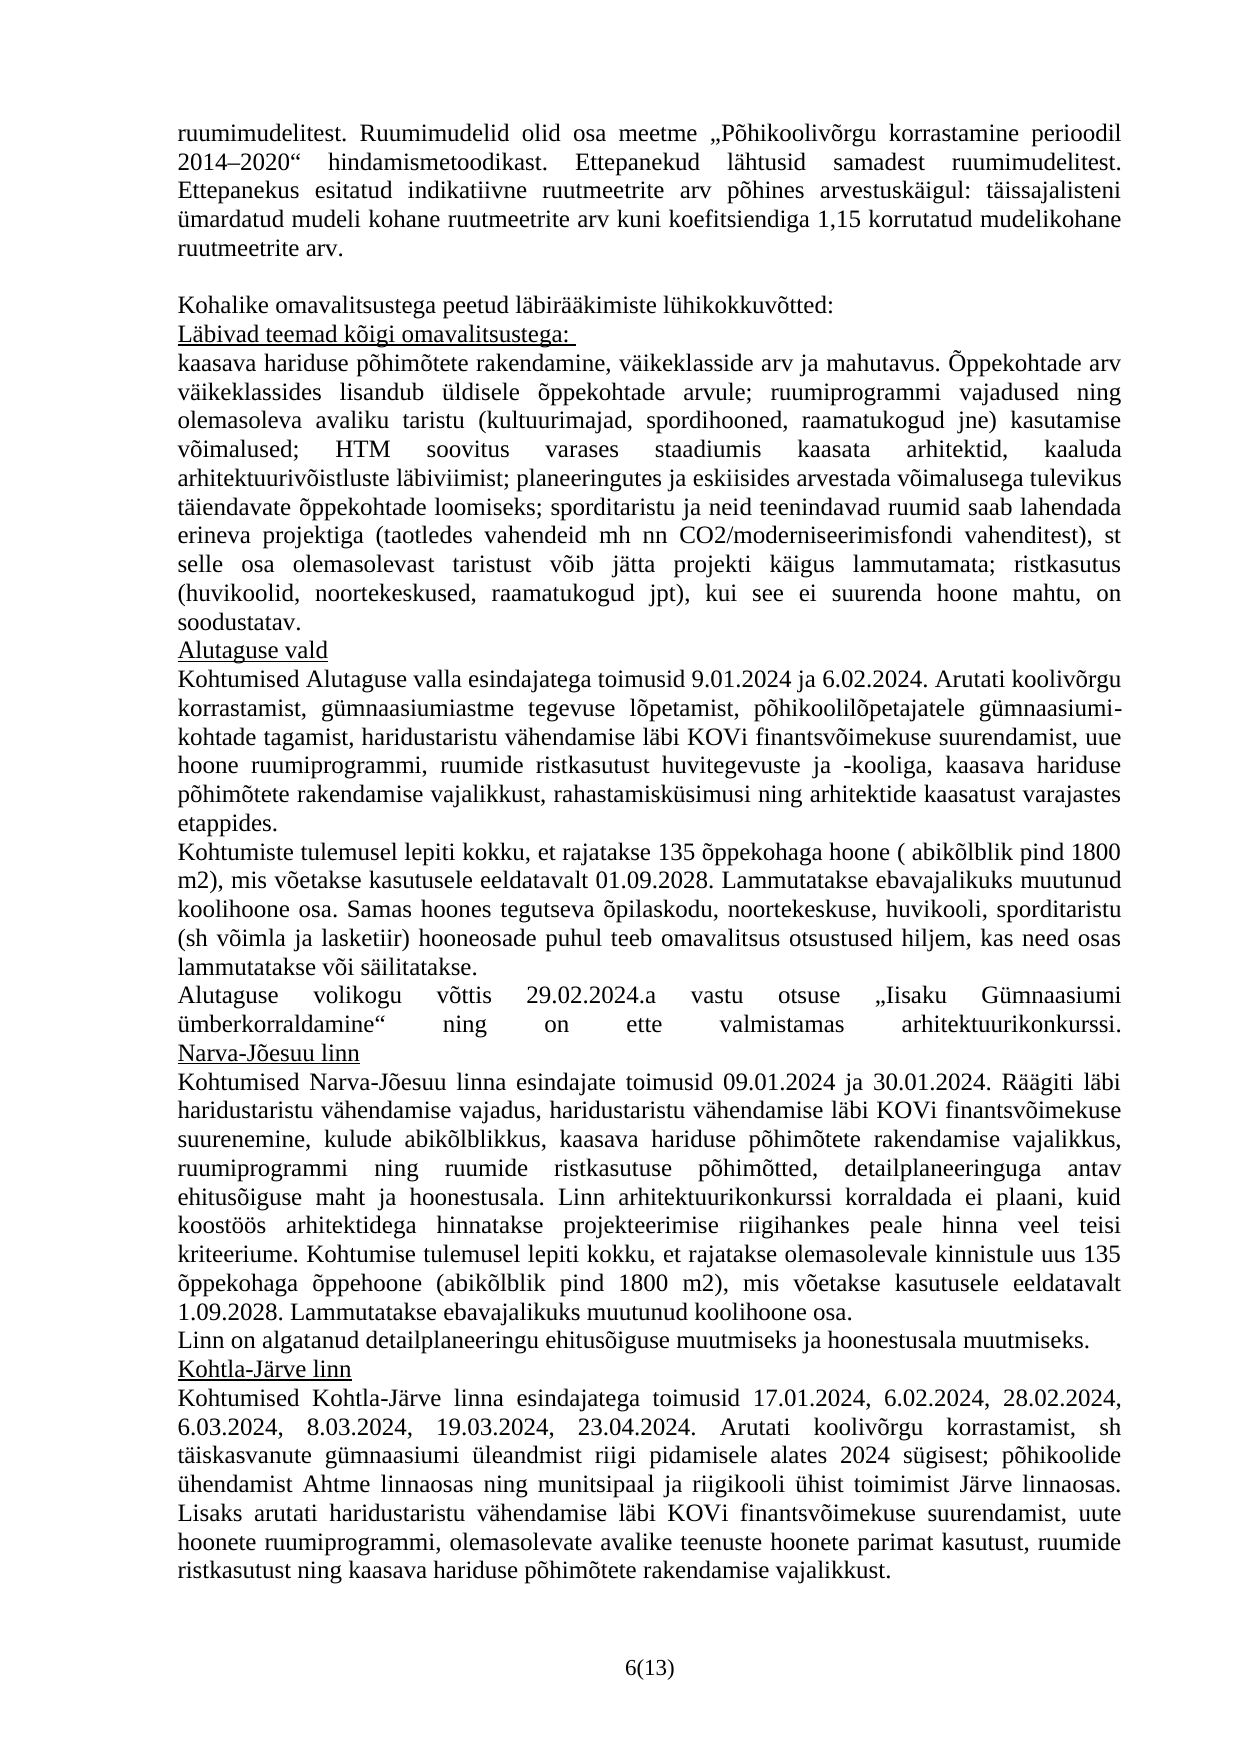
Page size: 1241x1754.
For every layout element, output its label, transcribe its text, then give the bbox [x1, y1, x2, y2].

text Kohtumised Alutaguse valla esindajatega toimusid 9.01.2024 ja 6.02.2024. Arutati koolivõrgu korrastamist, gümnaasiumiastme tegevuse lõpetamist, põhikoolilõpetajatele gümnaasiumikohtade tagamist, haridustaristu vähendamise läbi KOVi finantsvõimekuse suurendamist, uue hoone ruumiprogrammi, ruumide ristkasutust huvitegevuste ja -kooliga, kaasava hariduse põhimõtete rakendamise vajalikkust, rahastamisküsimusi ning arhitektide kaasatust varajastes etappides. [177, 664, 1122, 837]
text Kohtla-Järve linn [177, 1354, 1122, 1383]
text Kohtumiste tulemusel lepiti kokku, et rajatakse 135 õppekohaga hoone ( abikõlblik pind 1800 m2), mis võetakse kasutusele eeldatavalt 01.09.2028. Lammutatakse ebavajalikuks muutunud koolihoone osa. Samas hoones tegutseva õpilaskodu, noortekeskuse, huvikooli, sporditaristu (sh võimla ja lasketiir) hooneosade puhul teeb omavalitsus otsustused hiljem, kas need osas lammutatakse või säilitatakse. [177, 837, 1122, 981]
text Alutaguse volikogu võttis 29.02.2024.a vastu otsuse „Iisaku Gümnaasiumi ümberkorraldamine“ ning on ette valmistamas arhitektuurikonkurssi. Narva-Jõesuu linn [177, 981, 1122, 1067]
text Läbivad teemad kõigi omavalitsustega: [177, 319, 1122, 348]
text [177, 118, 1122, 262]
text Alutaguse vald [177, 636, 1122, 664]
text Kohtumised Kohtla-Järve linna esindajatega toimusid 17.01.2024, 6.02.2024, 28.02.2024, 6.03.2024, 8.03.2024, 19.03.2024, 23.04.2024. Arutati koolivõrgu korrastamist, sh täiskasvanute gümnaasiumi üleandmist riigi pidamisele alates 2024 sügisest; põhikoolide ühendamist Ahtme linnaosas ning munitsipaal ja riigikooli ühist toimimist Järve linnaosas. Lisaks arutati haridustaristu vähendamise läbi KOVi finantsvõimekuse suurendamist, uute hoonete ruumiprogrammi, olemasolevate avalike teenuste hoonete parimat kasutust, ruumide ristkasutust ning kaasava hariduse põhimõtete rakendamise vajalikkust. [177, 1383, 1122, 1584]
text Linn on algatanud detailplaneeringu ehitusõiguse muutmiseks ja hoonestusala muutmiseks. [177, 1326, 1122, 1354]
text kaasava hariduse põhimõtete rakendamine, väikeklasside arv ja mahutavus. Õppekohtade arv väikeklassides lisandub üldisele õppekohtade arvule; ruumiprogrammi vajadused ning olemasoleva avaliku taristu (kultuurimajad, spordihooned, raamatukogud jne) kasutamise võimalused; HTM soovitus varases staadiumis kaasata arhitektid, kaaluda arhitektuurivõistluste läbiviimist; planeeringutes ja eskiisides arvestada võimalusega tulevikus täiendavate õppekohtade loomiseks; sporditaristu ja neid teenindavad ruumid saab lahendada erineva projektiga (taotledes vahendeid mh nn CO2/moderniseerimisfondi vahenditest), st selle osa olemasolevast taristust võib jätta projekti käigus lammutamata; ristkasutus (huvikoolid, noortekeskused, raamatukogud jpt), kui see ei suurenda hoone mahtu, on soodustatav. [177, 348, 1122, 636]
text Kohtumised Narva-Jõesuu linna esindajate toimusid 09.01.2024 ja 30.01.2024. Räägiti läbi haridustaristu vähendamise vajadus, haridustaristu vähendamise läbi KOVi finantsvõimekuse suurenemine, kulude abikõlblikkus, kaasava hariduse põhimõtete rakendamise vajalikkus, ruumiprogrammi ning ruumide ristkasutuse põhimõtted, detailplaneeringuga antav ehitusõiguse maht ja hoonestusala. Linn arhitektuurikonkurssi korraldada ei plaani, kuid koostöös arhitektidega hinnatakse projekteerimise riigihankes peale hinna veel teisi kriteeriume. Kohtumise tulemusel lepiti kokku, et rajatakse olemasolevale kinnistule uus 135 õppekohaga õppehoone (abikõlblik pind 1800 m2), mis võetakse kasutusele eeldatavalt 1.09.2028. Lammutatakse ebavajalikuks muutunud koolihoone osa. [177, 1067, 1122, 1326]
text Kohalike omavalitsustega peetud läbirääkimiste lühikokkuvõtted: [177, 291, 1122, 319]
